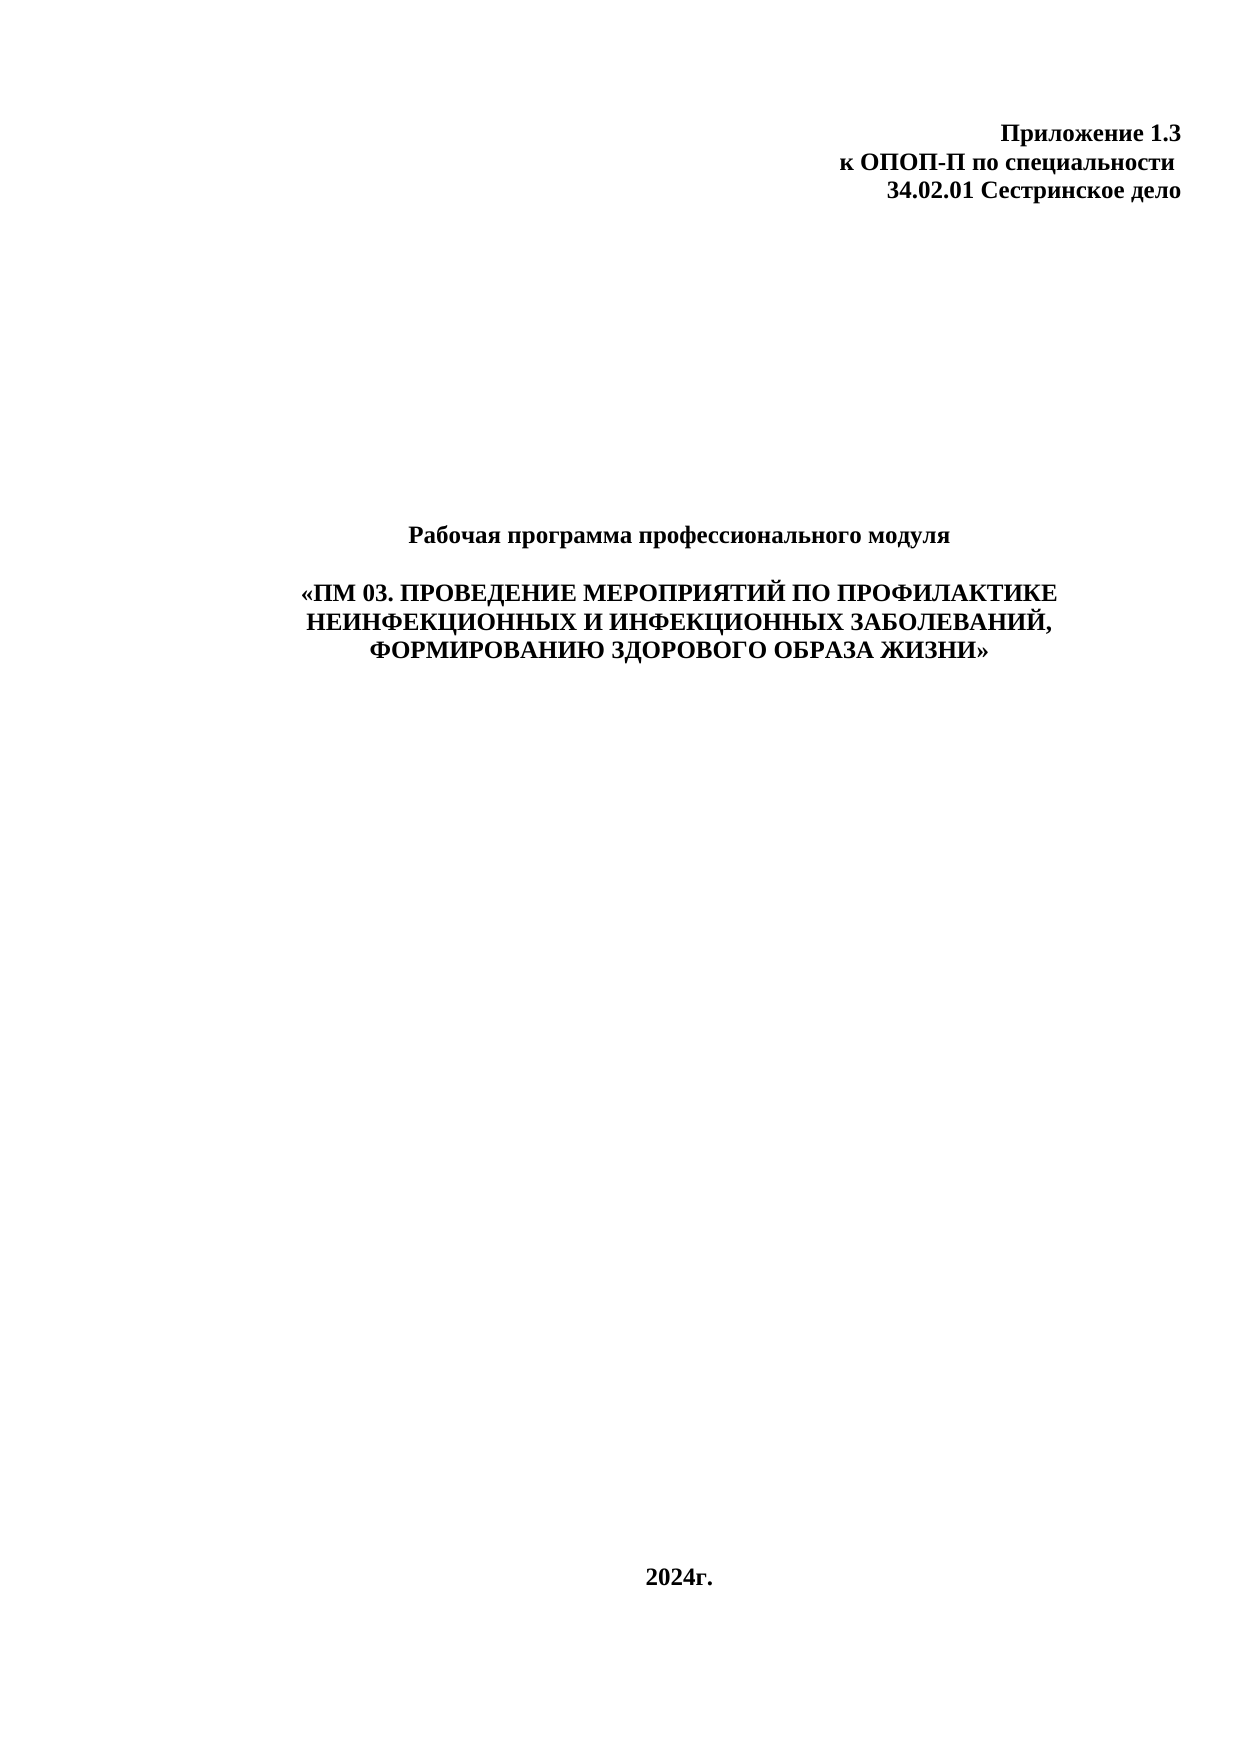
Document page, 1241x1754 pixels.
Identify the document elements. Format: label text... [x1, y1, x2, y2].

text НЕИНФЕКЦИОННЫХ И ИНФЕКЦИОННЫХ ЗАБОЛЕВАНИЙ, [177, 607, 1181, 636]
text 2024г. [177, 1562, 1181, 1591]
text ФОРМИРОВАНИЮ ЗДОРОВОГО ОБРАЗА ЖИЗНИ» [177, 636, 1181, 664]
text «ПМ 03. ПРОВЕДЕНИЕ МЕРОПРИЯТИЙ ПО ПРОФИЛАКТИКЕ [177, 578, 1181, 607]
text Рабочая программа профессионального модуля [177, 521, 1181, 549]
text к ОПОП-П по специальности 34.02.01 Сестринское дело [177, 147, 1181, 204]
text Приложение 1.3 [177, 118, 1181, 147]
